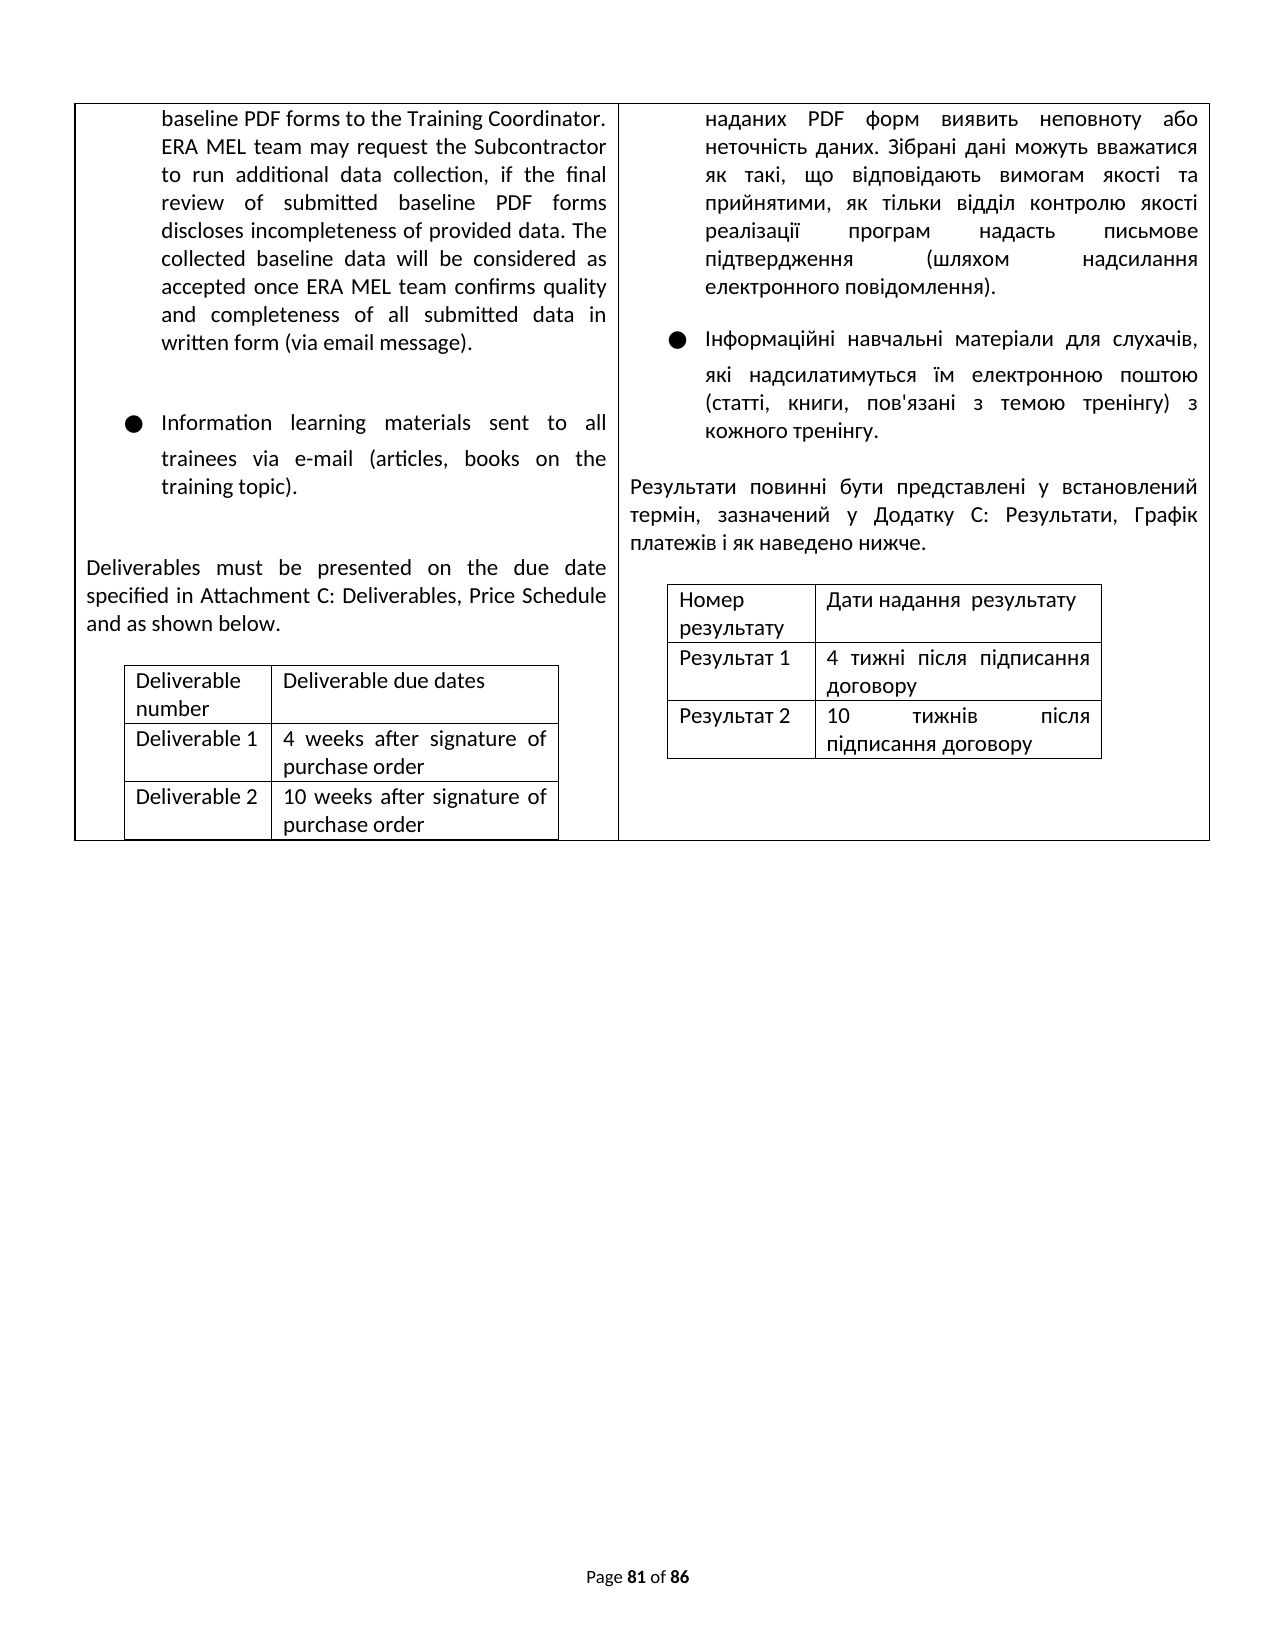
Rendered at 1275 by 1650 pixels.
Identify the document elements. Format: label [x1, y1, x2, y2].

table_cell [76, 104, 618, 840]
table_cell [619, 104, 1209, 840]
